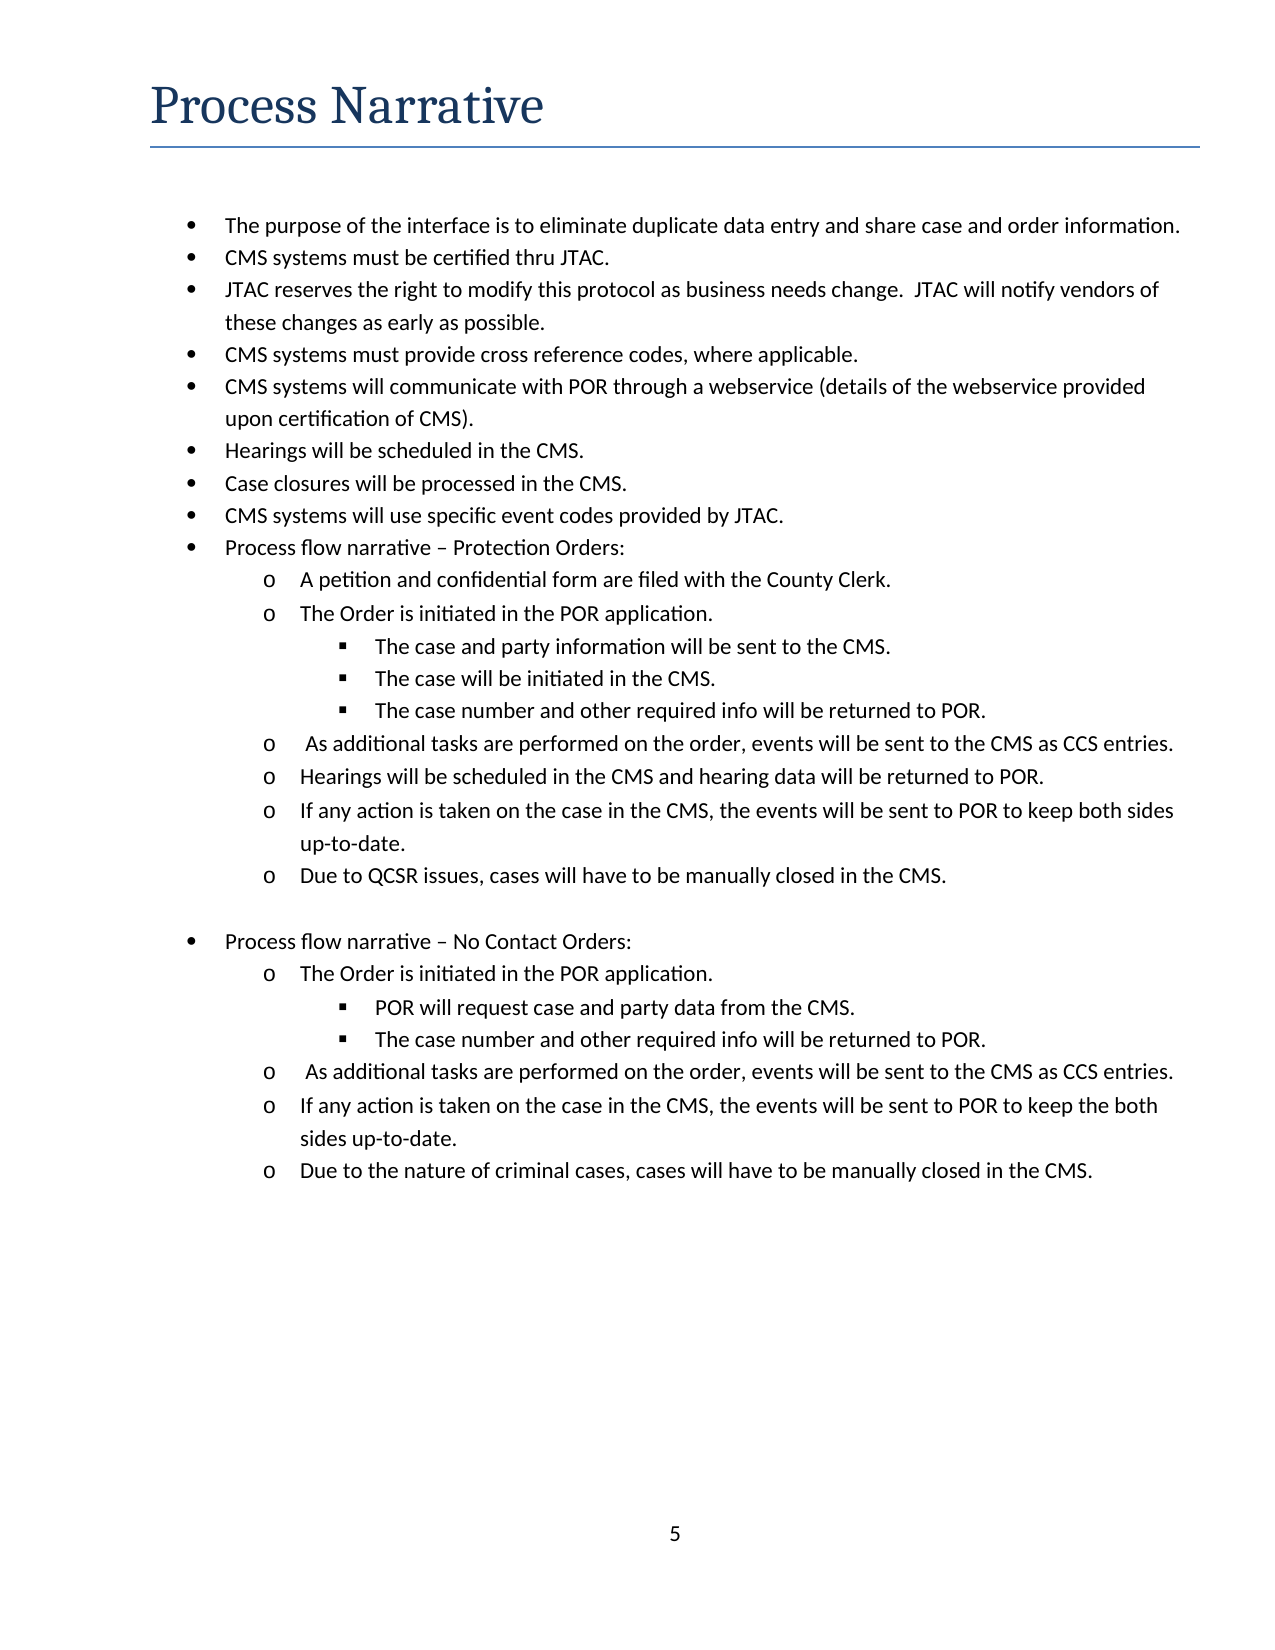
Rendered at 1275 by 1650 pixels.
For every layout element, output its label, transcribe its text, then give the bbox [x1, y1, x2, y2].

list The case number and other required info will be returned to POR. [337, 697, 1200, 725]
list The case and party information will be sent to the CMS. [337, 632, 1200, 660]
list Due to the nature of criminal cases, cases will have to be manually closed in the CMS. [262, 1156, 1200, 1186]
list The case number and other required info will be returned to POR. [337, 1025, 1200, 1053]
list If any action is taken on the case in the CMS, the events will be sent to POR to keep the both sides up-to-date. [262, 1091, 1200, 1152]
list POR will request case and party data from the CMS. [337, 993, 1200, 1021]
list CMS systems will communicate with POR through a webservice (details of the webservice provided upon certification of CMS). [187, 372, 1200, 432]
list Case closures will be processed in the CMS. [187, 469, 1200, 497]
list CMS systems will use specific event codes provided by JTAC. [187, 501, 1200, 529]
list The case will be initiated in the CMS. [337, 664, 1200, 692]
list As additional tasks are performed on the order, events will be sent to the CMS as CCS entries. [262, 729, 1200, 758]
list The purpose of the interface is to eliminate duplicate data entry and share case and order information. [187, 211, 1200, 239]
list If any action is taken on the case in the CMS, the events will be sent to POR to keep both sides up-to-date. [262, 796, 1200, 857]
list Process flow narrative – No Contact Orders: [187, 927, 1200, 955]
list As additional tasks are performed on the order, events will be sent to the CMS as CCS entries. [262, 1057, 1200, 1086]
title Process Narrative [150, 75, 1200, 146]
list A petition and confidential form are filed with the . [262, 565, 1200, 594]
list JTAC reserves the right to modify this protocol as business needs change. JTAC will notify vendors of these changes as early as possible. [187, 276, 1200, 336]
list Hearings will be scheduled in the CMS. [187, 436, 1200, 464]
list The Order is initiated in the POR application. [262, 959, 1200, 988]
list CMS systems must provide cross reference codes, where applicable. [187, 340, 1200, 368]
list Hearings will be scheduled in the CMS and hearing data will be returned to POR. [262, 762, 1200, 792]
list Process flow narrative – Protection Orders: [187, 533, 1200, 561]
list CMS systems must be certified thru JTAC. [187, 243, 1200, 271]
list Due to QCSR issues, cases will have to be manually closed in the CMS. [262, 861, 1200, 891]
list The Order is initiated in the POR application. [262, 599, 1200, 628]
